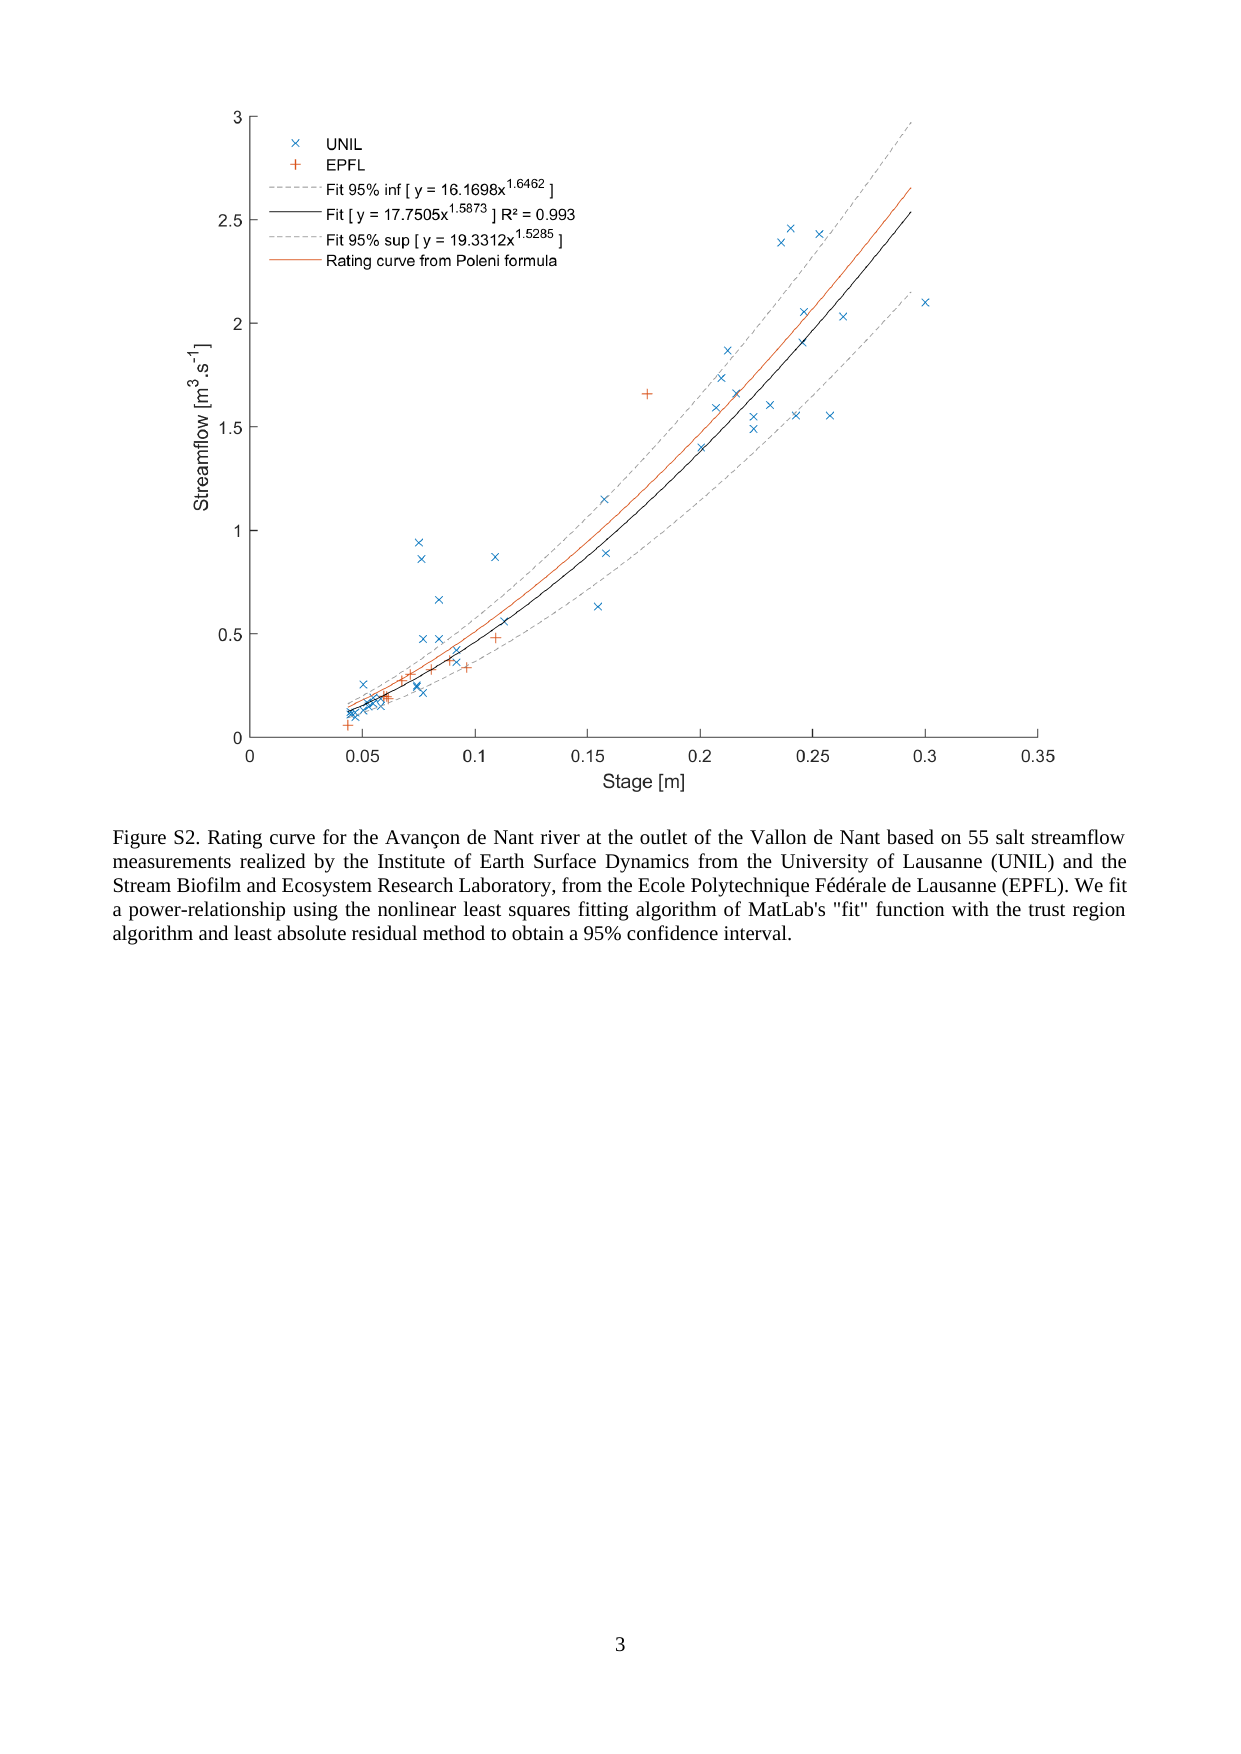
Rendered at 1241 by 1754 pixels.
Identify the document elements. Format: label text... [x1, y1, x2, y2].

picture [170, 88, 1071, 804]
text Figure S2. Rating curve for the Avançon de Nant river at the outlet of the Vallon de Nant based on 55 salt streamflow measurements realized by the Institute of Earth Surface Dynamics from the University of Lausanne (UNIL) and the Stream Biofilm and Ecosystem Research Laboratory, from the Ecole Polytechnique Fédérale de Lausanne (EPFL). We fit a power-relationship using the nonlinear least squares fitting algorithm of MatLab's "fit" function with the trust region algorithm and least absolute residual method to obtain a 95% confidence interval. [112, 824, 1128, 945]
